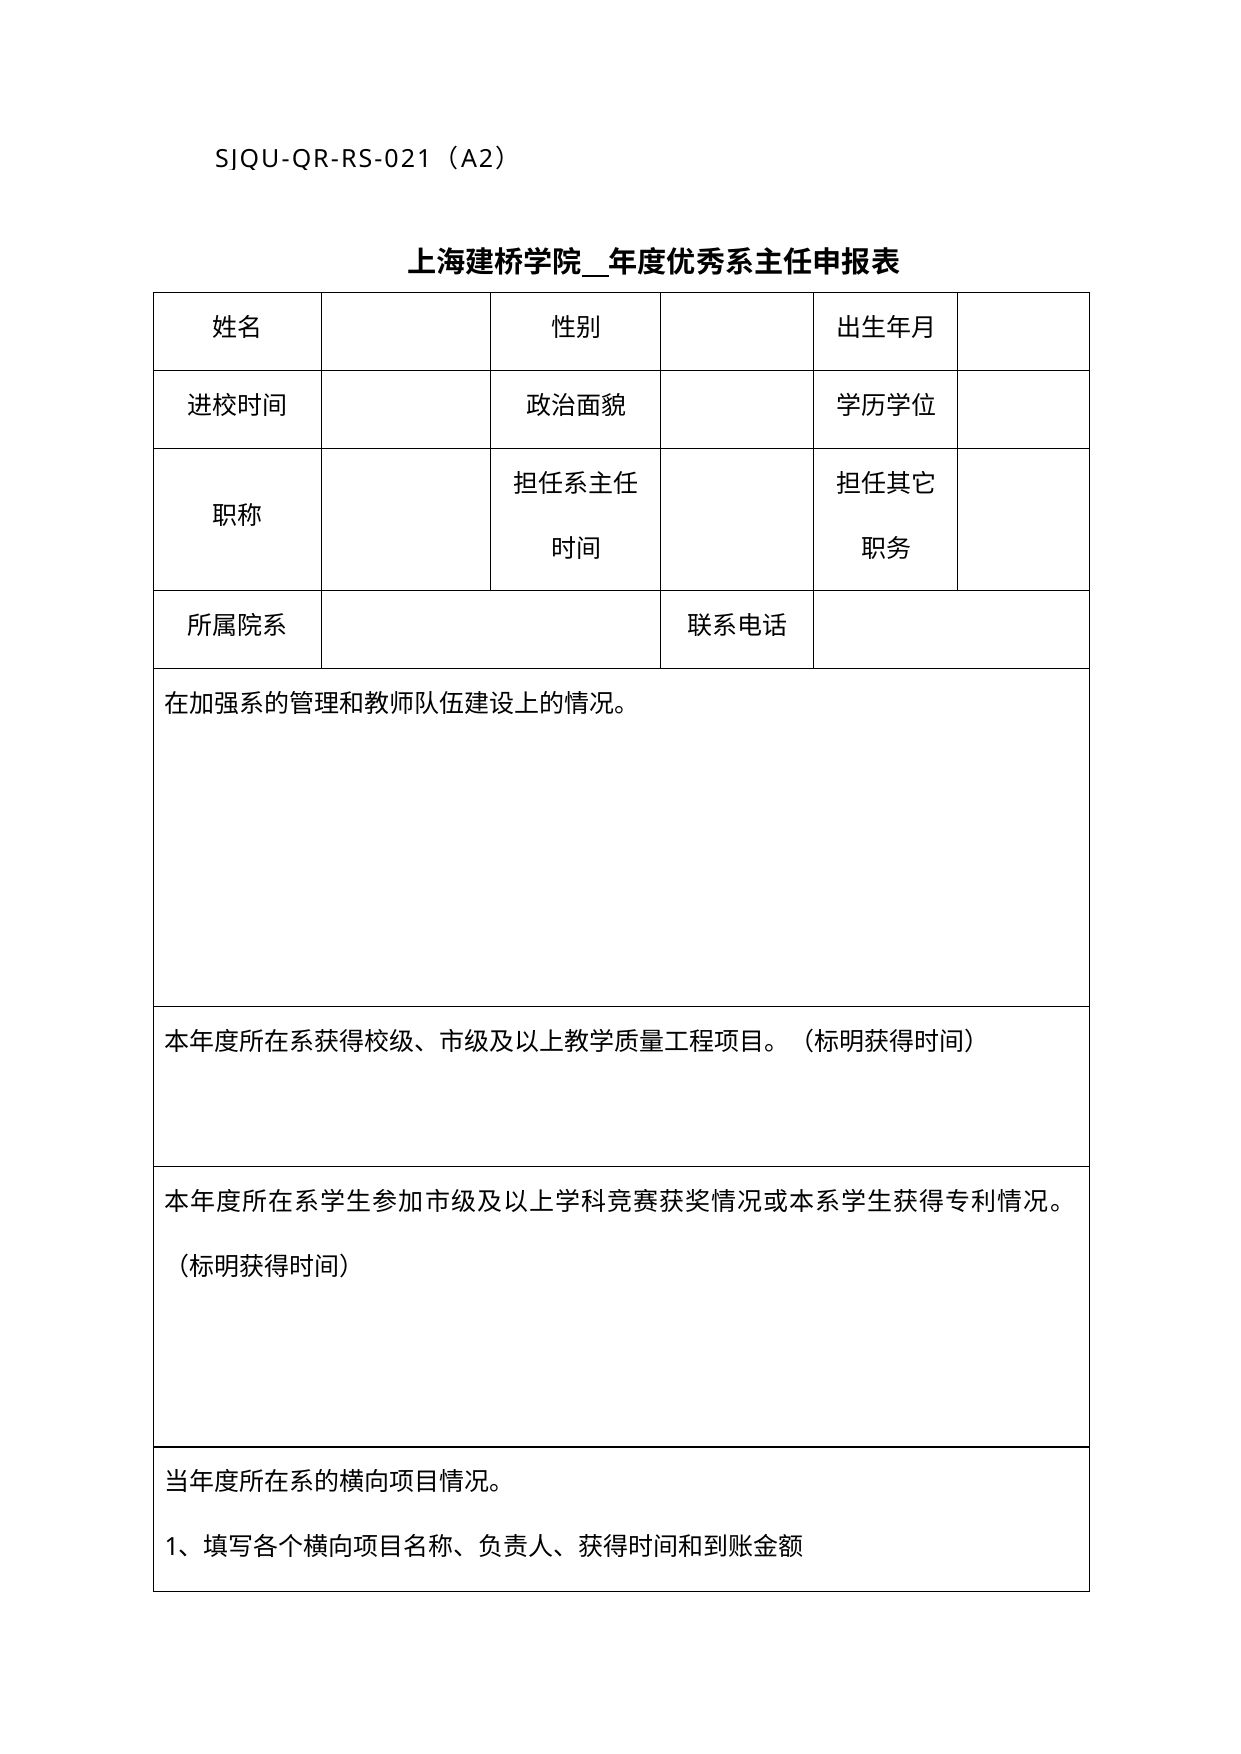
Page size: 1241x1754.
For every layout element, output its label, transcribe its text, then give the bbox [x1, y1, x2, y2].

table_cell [154, 1448, 1089, 1591]
table_cell 本年度所在系获得校级、市级及以上教学质量工程项目。（标明获得时间） [154, 1007, 1089, 1166]
table_cell [814, 591, 1089, 668]
table_cell [958, 371, 1089, 448]
table_cell [661, 371, 813, 448]
table_cell 担任其它 职务 [814, 449, 957, 590]
table_cell 学历学位 [814, 371, 957, 448]
table_header [661, 293, 813, 370]
table_header 姓名 [154, 293, 321, 370]
table_header [958, 293, 1089, 370]
table_cell 进校时间 [154, 371, 321, 448]
table_cell [322, 371, 490, 448]
table_header 出生年月 [814, 293, 957, 370]
table_cell [322, 449, 490, 590]
text 上海建桥学院 年度优秀系主任申报表 [254, 227, 1053, 292]
table_cell 所属院系 [154, 591, 321, 668]
table_header [322, 293, 490, 370]
table_cell [322, 591, 660, 668]
table_cell 在加强系的管理和教师队伍建设上的情况。 [154, 669, 1089, 1006]
table_cell [661, 449, 813, 590]
table_header 性别 [491, 293, 660, 370]
table_cell 本年度所在系学生参加市级及以上学科竞赛获奖情况或本系学生获得专利情况。（标明获得时间） [154, 1167, 1089, 1446]
table_cell 担任系主任时间 [491, 449, 660, 590]
table_cell 联系电话 [661, 591, 813, 668]
table_cell 政治面貌 [491, 371, 660, 448]
table_cell 职称 [154, 449, 321, 590]
table_cell [958, 449, 1089, 590]
